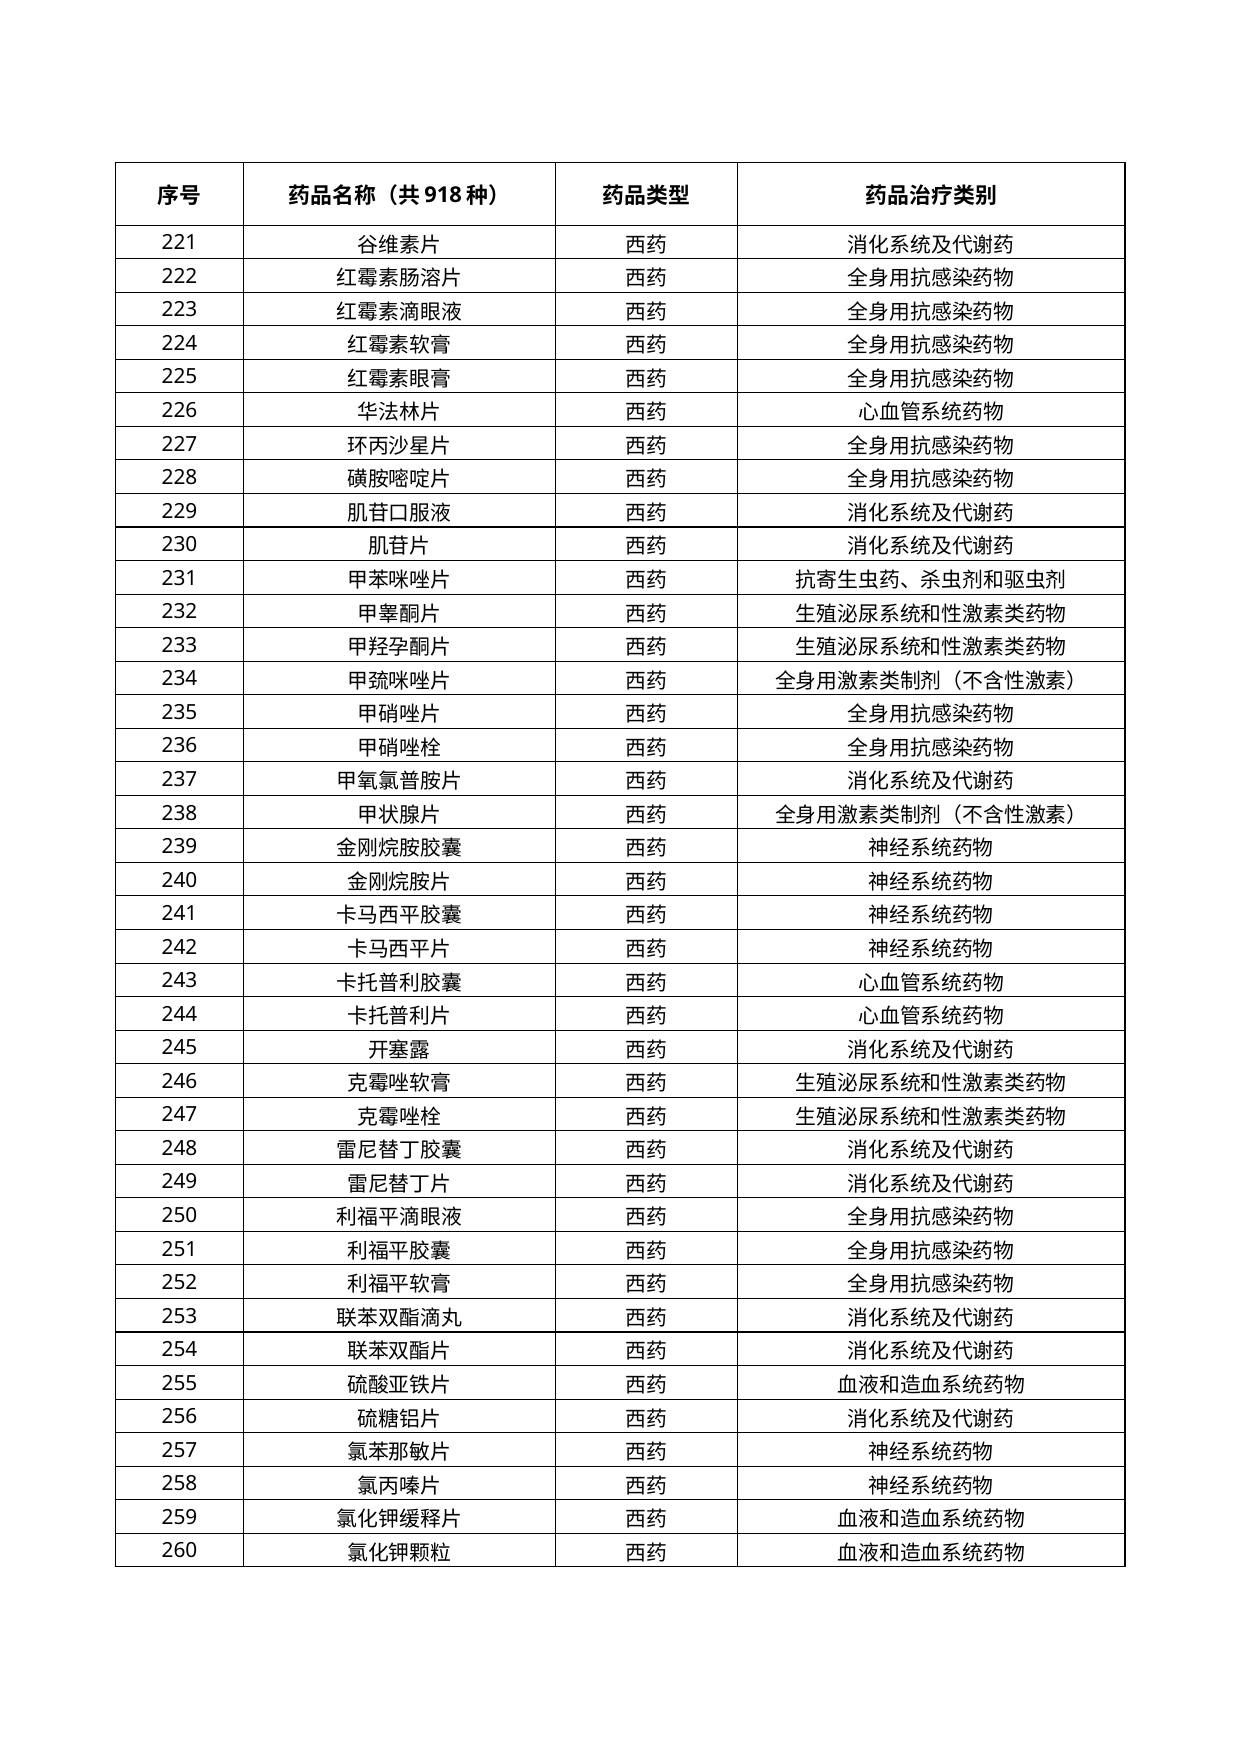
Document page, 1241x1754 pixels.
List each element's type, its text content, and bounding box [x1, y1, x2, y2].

table_cell 神经系统药物 [738, 896, 1124, 929]
table_cell 西药 [556, 729, 737, 761]
table_cell 西药 [556, 1433, 737, 1466]
table_cell 全身用抗感染药物 [738, 1265, 1124, 1298]
table_cell 红霉素滴眼液 [244, 293, 555, 325]
table_cell 甲巯咪唑片 [244, 662, 555, 694]
table_cell 生殖泌尿系统和性激素类药物 [738, 595, 1124, 627]
table_cell 硫糖铝片 [244, 1400, 555, 1432]
table_cell 氯化钾颗粒 [244, 1534, 555, 1566]
table_cell 联苯双酯滴丸 [244, 1299, 555, 1331]
table_cell 西药 [556, 561, 737, 593]
table_cell 利福平胶囊 [244, 1232, 555, 1264]
table_cell 240 [116, 863, 243, 895]
table_cell 雷尼替丁片 [244, 1165, 555, 1197]
table_cell 西药 [556, 259, 737, 292]
table_cell 西药 [556, 1500, 737, 1533]
table_cell 西药 [556, 293, 737, 325]
table_cell 心血管系统药物 [738, 964, 1124, 996]
table_cell 雷尼替丁胶囊 [244, 1131, 555, 1164]
table_cell 甲状腺片 [244, 796, 555, 828]
table_cell 248 [116, 1131, 243, 1164]
table_cell 全身用抗感染药物 [738, 360, 1124, 392]
table_cell 西药 [556, 997, 737, 1029]
table_cell 甲氧氯普胺片 [244, 762, 555, 795]
table_cell 消化系统及代谢药 [738, 1131, 1124, 1164]
table_cell 西药 [556, 1031, 737, 1063]
table_cell 氯丙嗪片 [244, 1467, 555, 1499]
table_header 药品类型 [556, 163, 737, 224]
table_cell 西药 [556, 528, 737, 560]
table_cell 金刚烷胺胶囊 [244, 829, 555, 862]
table_cell 全身用抗感染药物 [738, 695, 1124, 728]
table_cell 242 [116, 930, 243, 962]
table_cell 血液和造血系统药物 [738, 1534, 1124, 1566]
table_cell 全身用激素类制剂（不含性激素） [738, 796, 1124, 828]
table_cell 全身用抗感染药物 [738, 460, 1124, 493]
table_cell 244 [116, 997, 243, 1029]
table_cell 甲硝唑栓 [244, 729, 555, 761]
table_cell 西药 [556, 1400, 737, 1432]
table_cell 肌苷口服液 [244, 494, 555, 526]
table_cell 消化系统及代谢药 [738, 226, 1124, 258]
table_cell 西药 [556, 427, 737, 459]
table_cell 开塞露 [244, 1031, 555, 1063]
table_cell 全身用抗感染药物 [738, 326, 1124, 359]
table_cell 249 [116, 1165, 243, 1197]
table_cell 神经系统药物 [738, 863, 1124, 895]
table_cell 血液和造血系统药物 [738, 1366, 1124, 1398]
table_cell 甲苯咪唑片 [244, 561, 555, 593]
table_cell 西药 [556, 964, 737, 996]
table_header 药品治疗类别 [738, 163, 1124, 224]
table_cell 消化系统及代谢药 [738, 494, 1124, 526]
table_cell 259 [116, 1500, 243, 1533]
table_header 序号 [116, 163, 243, 224]
table_cell 卡马西平片 [244, 930, 555, 962]
table_cell 223 [116, 293, 243, 325]
table_cell 心血管系统药物 [738, 997, 1124, 1029]
table_cell 西药 [556, 1299, 737, 1331]
table_cell 克霉唑栓 [244, 1098, 555, 1130]
table_cell 西药 [556, 595, 737, 627]
table_cell 消化系统及代谢药 [738, 1400, 1124, 1432]
table_cell 全身用激素类制剂（不含性激素） [738, 662, 1124, 694]
table_cell 血液和造血系统药物 [738, 1500, 1124, 1533]
table_cell 224 [116, 326, 243, 359]
table_cell 神经系统药物 [738, 1467, 1124, 1499]
table_cell 卡托普利片 [244, 997, 555, 1029]
table_cell 西药 [556, 1131, 737, 1164]
table_cell 西药 [556, 1467, 737, 1499]
table_cell 西药 [556, 762, 737, 795]
table_cell 246 [116, 1064, 243, 1097]
table_cell 232 [116, 595, 243, 627]
table_cell 磺胺嘧啶片 [244, 460, 555, 493]
table_cell 228 [116, 460, 243, 493]
table_cell 西药 [556, 896, 737, 929]
table_cell 抗寄生虫药、杀虫剂和驱虫剂 [738, 561, 1124, 593]
table_cell 256 [116, 1400, 243, 1432]
table_cell 225 [116, 360, 243, 392]
table_cell 222 [116, 259, 243, 292]
table_cell 克霉唑软膏 [244, 1064, 555, 1097]
table_cell 235 [116, 695, 243, 728]
table_cell 消化系统及代谢药 [738, 1333, 1124, 1365]
table_cell 255 [116, 1366, 243, 1398]
table_cell 西药 [556, 226, 737, 258]
table_cell 西药 [556, 1265, 737, 1298]
table_cell 229 [116, 494, 243, 526]
table_cell 红霉素眼膏 [244, 360, 555, 392]
table_cell 消化系统及代谢药 [738, 528, 1124, 560]
table_cell 252 [116, 1265, 243, 1298]
table_cell 西药 [556, 695, 737, 728]
table_cell 消化系统及代谢药 [738, 1031, 1124, 1063]
table_cell 245 [116, 1031, 243, 1063]
table_cell 西药 [556, 326, 737, 359]
table_cell 硫酸亚铁片 [244, 1366, 555, 1398]
table_cell 全身用抗感染药物 [738, 293, 1124, 325]
table_cell 生殖泌尿系统和性激素类药物 [738, 1064, 1124, 1097]
table_cell 环丙沙星片 [244, 427, 555, 459]
table_cell 消化系统及代谢药 [738, 1165, 1124, 1197]
table_cell 241 [116, 896, 243, 929]
table_cell 氯苯那敏片 [244, 1433, 555, 1466]
table_cell 254 [116, 1333, 243, 1365]
table_cell 231 [116, 561, 243, 593]
table_cell 甲羟孕酮片 [244, 628, 555, 661]
table_cell 肌苷片 [244, 528, 555, 560]
table_cell 西药 [556, 1232, 737, 1264]
table_cell 257 [116, 1433, 243, 1466]
table_cell 250 [116, 1198, 243, 1231]
table_cell 神经系统药物 [738, 829, 1124, 862]
table_cell 251 [116, 1232, 243, 1264]
table_cell 238 [116, 796, 243, 828]
table_cell 卡托普利胶囊 [244, 964, 555, 996]
table_cell 全身用抗感染药物 [738, 1198, 1124, 1231]
table_cell 239 [116, 829, 243, 862]
table_cell 西药 [556, 662, 737, 694]
table_cell 西药 [556, 460, 737, 493]
table_cell 红霉素软膏 [244, 326, 555, 359]
table_cell 西药 [556, 360, 737, 392]
table_cell 消化系统及代谢药 [738, 762, 1124, 795]
table_header 药品名称（共918种） [244, 163, 555, 224]
table_cell 红霉素肠溶片 [244, 259, 555, 292]
table_cell 西药 [556, 863, 737, 895]
table_cell 西药 [556, 393, 737, 426]
table_cell 西药 [556, 628, 737, 661]
table_cell 237 [116, 762, 243, 795]
table_cell 西药 [556, 930, 737, 962]
table_cell 西药 [556, 1534, 737, 1566]
table_cell 233 [116, 628, 243, 661]
table_cell 227 [116, 427, 243, 459]
table_cell 谷维素片 [244, 226, 555, 258]
table_cell 226 [116, 393, 243, 426]
table_cell 利福平软膏 [244, 1265, 555, 1298]
table_cell 243 [116, 964, 243, 996]
table_cell 神经系统药物 [738, 1433, 1124, 1466]
table_cell 全身用抗感染药物 [738, 259, 1124, 292]
table_cell 西药 [556, 1333, 737, 1365]
table_cell 西药 [556, 829, 737, 862]
table_cell 氯化钾缓释片 [244, 1500, 555, 1533]
table_cell 消化系统及代谢药 [738, 1299, 1124, 1331]
table_cell 联苯双酯片 [244, 1333, 555, 1365]
table_cell 247 [116, 1098, 243, 1130]
table_cell 西药 [556, 1165, 737, 1197]
table_cell 神经系统药物 [738, 930, 1124, 962]
table_cell 全身用抗感染药物 [738, 729, 1124, 761]
table_cell 心血管系统药物 [738, 393, 1124, 426]
table_cell 金刚烷胺片 [244, 863, 555, 895]
table_cell 西药 [556, 1098, 737, 1130]
table_cell 全身用抗感染药物 [738, 1232, 1124, 1264]
table_cell 230 [116, 528, 243, 560]
table_cell 全身用抗感染药物 [738, 427, 1124, 459]
table_cell 236 [116, 729, 243, 761]
table_cell 华法林片 [244, 393, 555, 426]
table_cell 甲睾酮片 [244, 595, 555, 627]
table_cell 生殖泌尿系统和性激素类药物 [738, 628, 1124, 661]
table_cell 253 [116, 1299, 243, 1331]
table_cell 西药 [556, 796, 737, 828]
table_cell 234 [116, 662, 243, 694]
table_cell 西药 [556, 1198, 737, 1231]
table_cell 西药 [556, 1064, 737, 1097]
table_cell 利福平滴眼液 [244, 1198, 555, 1231]
table_cell 221 [116, 226, 243, 258]
table_cell 260 [116, 1534, 243, 1566]
table_cell 西药 [556, 494, 737, 526]
table_cell 卡马西平胶囊 [244, 896, 555, 929]
table_cell 258 [116, 1467, 243, 1499]
table_cell 甲硝唑片 [244, 695, 555, 728]
table_cell 生殖泌尿系统和性激素类药物 [738, 1098, 1124, 1130]
table_cell 西药 [556, 1366, 737, 1398]
